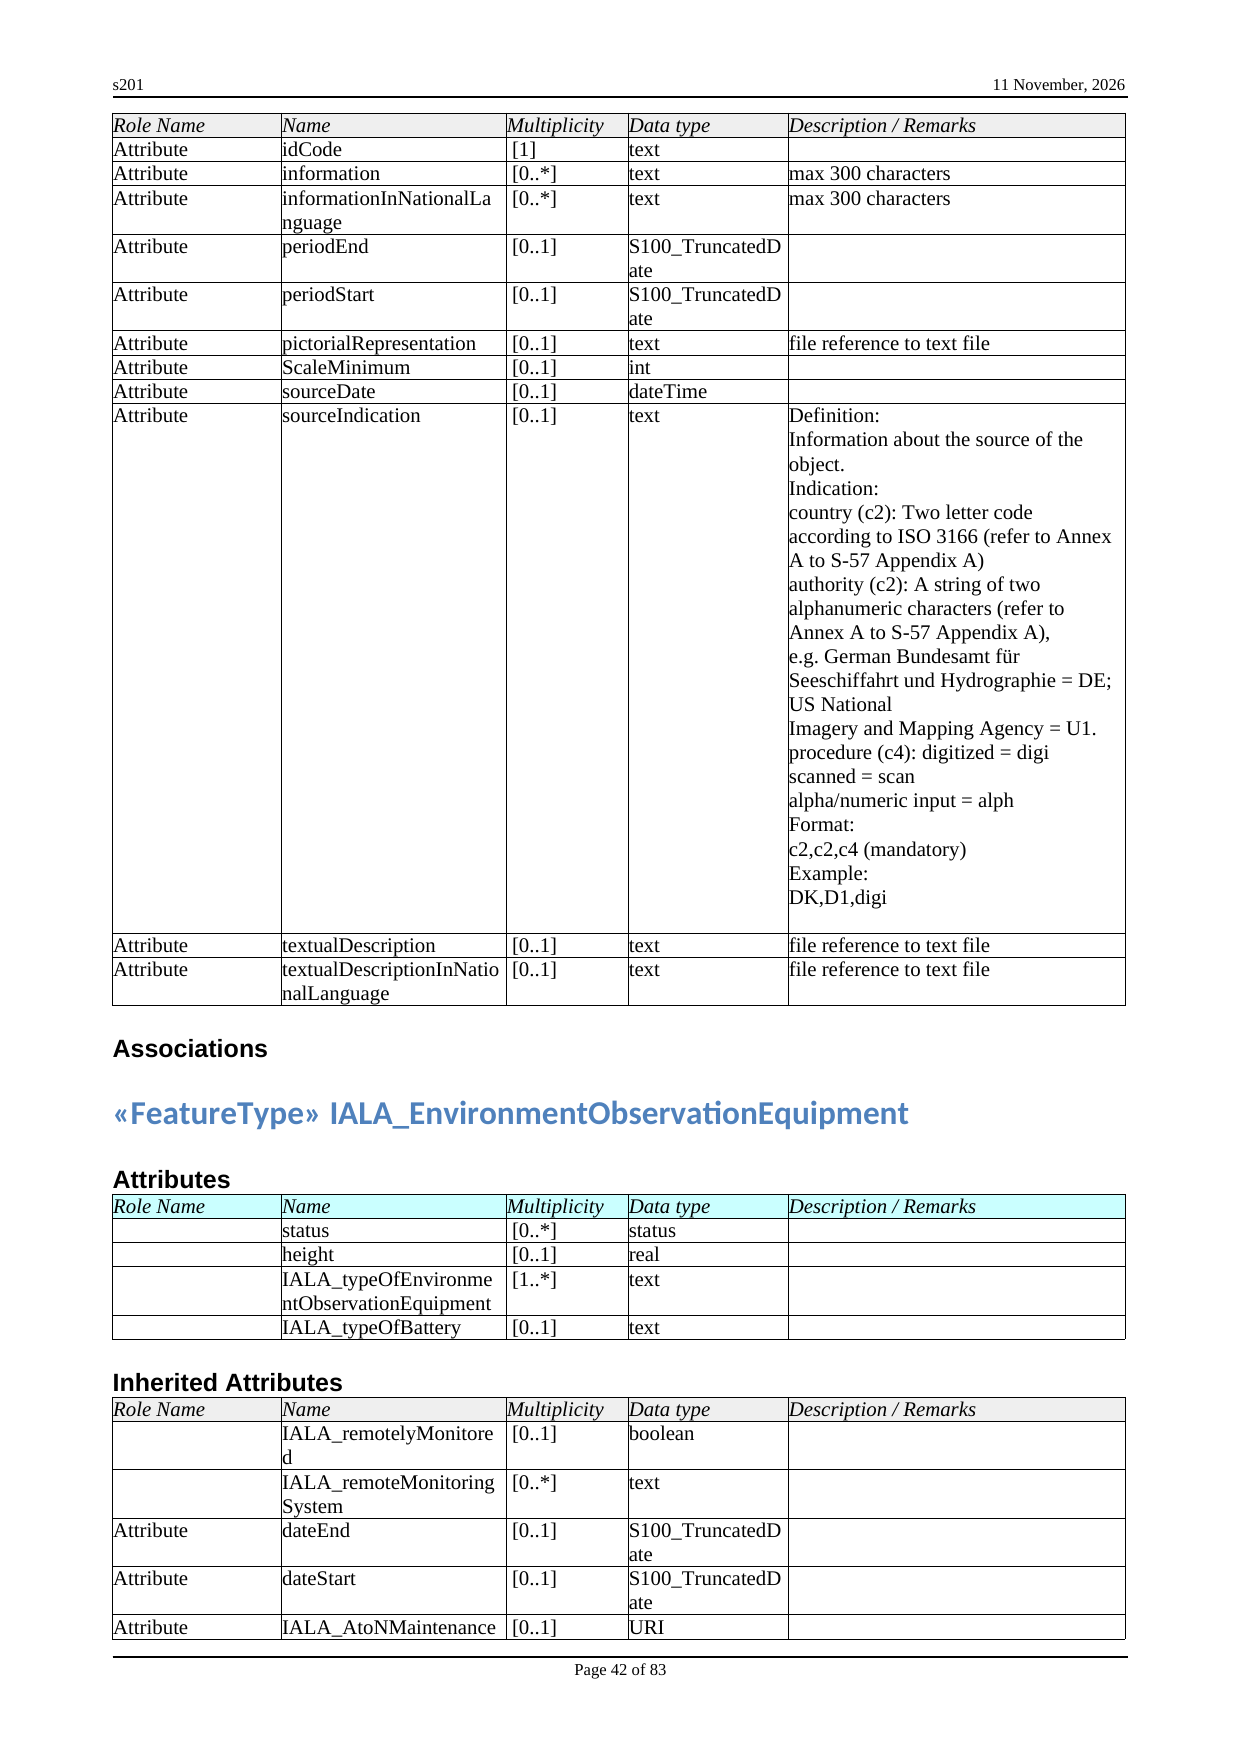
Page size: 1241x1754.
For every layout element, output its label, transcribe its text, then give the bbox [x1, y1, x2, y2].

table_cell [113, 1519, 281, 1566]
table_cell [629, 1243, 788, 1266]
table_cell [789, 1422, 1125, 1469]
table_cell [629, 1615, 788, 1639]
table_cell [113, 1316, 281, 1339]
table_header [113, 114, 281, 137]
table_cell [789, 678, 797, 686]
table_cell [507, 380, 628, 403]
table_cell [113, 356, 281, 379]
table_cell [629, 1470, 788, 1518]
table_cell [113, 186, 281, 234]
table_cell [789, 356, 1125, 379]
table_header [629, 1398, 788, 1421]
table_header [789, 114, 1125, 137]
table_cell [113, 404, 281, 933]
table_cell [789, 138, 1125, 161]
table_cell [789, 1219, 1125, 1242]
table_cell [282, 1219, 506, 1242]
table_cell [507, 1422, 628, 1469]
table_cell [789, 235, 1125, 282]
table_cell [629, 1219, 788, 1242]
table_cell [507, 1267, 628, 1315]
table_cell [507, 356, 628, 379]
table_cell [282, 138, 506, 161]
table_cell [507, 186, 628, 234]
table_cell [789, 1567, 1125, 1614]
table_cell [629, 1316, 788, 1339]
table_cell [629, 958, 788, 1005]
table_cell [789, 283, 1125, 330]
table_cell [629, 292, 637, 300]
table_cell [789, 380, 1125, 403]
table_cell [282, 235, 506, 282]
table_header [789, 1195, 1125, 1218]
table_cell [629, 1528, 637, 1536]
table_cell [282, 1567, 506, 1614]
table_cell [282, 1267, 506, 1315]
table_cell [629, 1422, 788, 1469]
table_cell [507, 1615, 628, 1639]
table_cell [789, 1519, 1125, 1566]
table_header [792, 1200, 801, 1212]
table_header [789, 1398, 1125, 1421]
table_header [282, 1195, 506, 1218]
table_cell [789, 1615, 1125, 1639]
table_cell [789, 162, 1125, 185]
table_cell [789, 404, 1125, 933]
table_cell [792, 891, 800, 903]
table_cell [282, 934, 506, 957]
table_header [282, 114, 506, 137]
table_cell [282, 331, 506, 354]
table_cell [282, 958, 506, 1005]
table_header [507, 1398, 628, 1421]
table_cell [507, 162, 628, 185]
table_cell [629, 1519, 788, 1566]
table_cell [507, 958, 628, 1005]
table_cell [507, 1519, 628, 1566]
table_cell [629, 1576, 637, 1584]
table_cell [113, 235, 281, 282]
subtitle «FeatureType» IALA_EnvironmentObservationEquipment [112, 1092, 1128, 1132]
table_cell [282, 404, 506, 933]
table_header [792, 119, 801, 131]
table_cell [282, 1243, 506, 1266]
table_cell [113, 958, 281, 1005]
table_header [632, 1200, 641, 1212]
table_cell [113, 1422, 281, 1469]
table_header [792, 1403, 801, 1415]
text Inherited Attributes [112, 1368, 1128, 1397]
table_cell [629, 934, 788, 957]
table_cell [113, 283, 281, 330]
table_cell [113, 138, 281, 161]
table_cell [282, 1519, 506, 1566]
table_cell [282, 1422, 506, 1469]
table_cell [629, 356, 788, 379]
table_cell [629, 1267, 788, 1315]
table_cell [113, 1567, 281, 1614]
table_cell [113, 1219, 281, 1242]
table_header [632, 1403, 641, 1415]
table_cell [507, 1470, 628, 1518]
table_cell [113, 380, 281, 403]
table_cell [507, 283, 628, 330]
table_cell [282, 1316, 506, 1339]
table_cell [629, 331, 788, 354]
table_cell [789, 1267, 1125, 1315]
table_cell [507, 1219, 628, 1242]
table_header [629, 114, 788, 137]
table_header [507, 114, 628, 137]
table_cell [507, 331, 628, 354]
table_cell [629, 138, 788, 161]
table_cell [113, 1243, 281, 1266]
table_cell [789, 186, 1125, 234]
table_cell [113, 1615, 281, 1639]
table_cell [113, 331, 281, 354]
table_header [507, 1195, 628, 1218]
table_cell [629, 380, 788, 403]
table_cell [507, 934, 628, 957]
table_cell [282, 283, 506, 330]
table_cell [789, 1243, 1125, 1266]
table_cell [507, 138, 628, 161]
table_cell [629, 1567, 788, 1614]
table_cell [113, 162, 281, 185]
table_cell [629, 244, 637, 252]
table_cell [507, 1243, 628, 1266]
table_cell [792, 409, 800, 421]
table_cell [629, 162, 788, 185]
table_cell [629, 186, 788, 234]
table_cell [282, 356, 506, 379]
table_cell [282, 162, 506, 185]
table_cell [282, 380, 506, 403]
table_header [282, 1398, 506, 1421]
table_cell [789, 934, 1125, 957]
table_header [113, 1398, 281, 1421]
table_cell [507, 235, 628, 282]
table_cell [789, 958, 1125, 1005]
text Associations [112, 1034, 1128, 1063]
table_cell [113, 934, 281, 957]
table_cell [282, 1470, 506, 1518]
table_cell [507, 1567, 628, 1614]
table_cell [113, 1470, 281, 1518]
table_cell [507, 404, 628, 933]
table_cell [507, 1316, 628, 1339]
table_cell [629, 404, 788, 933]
text Attributes [112, 1165, 1128, 1194]
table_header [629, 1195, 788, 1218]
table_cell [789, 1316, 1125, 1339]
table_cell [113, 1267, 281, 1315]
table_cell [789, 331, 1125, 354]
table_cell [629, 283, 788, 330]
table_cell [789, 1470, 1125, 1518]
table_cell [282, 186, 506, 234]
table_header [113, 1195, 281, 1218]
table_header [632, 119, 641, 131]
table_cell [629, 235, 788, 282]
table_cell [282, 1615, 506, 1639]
